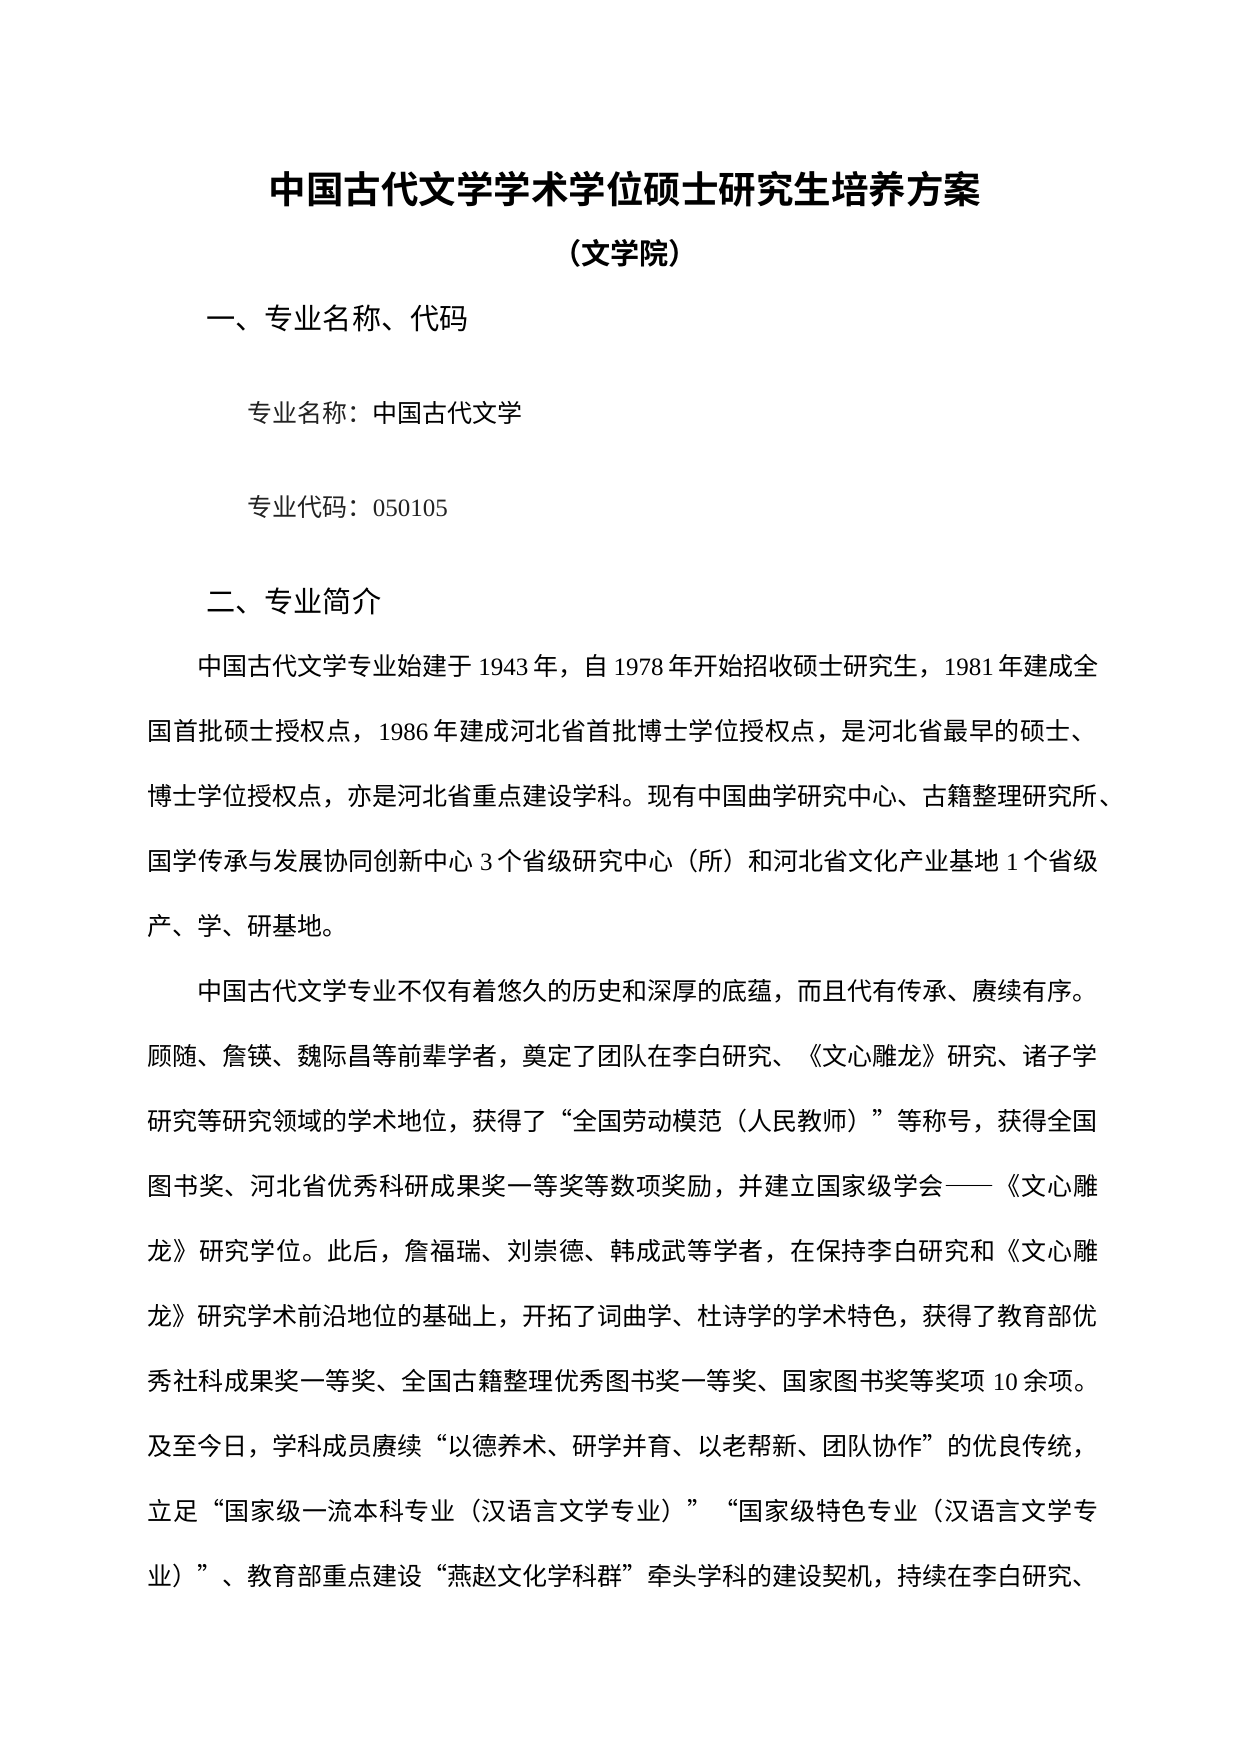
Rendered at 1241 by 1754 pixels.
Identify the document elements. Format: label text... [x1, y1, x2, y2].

text 中国古代文学专业始建于1943年，自1978年开始招收硕士研究生，1981年建成全国首批硕士授权点，1986年建成河北省首批博士学位授权点，是河北省最早的硕士、博士学位授权点，亦是河北省重点建设学科。现有中国曲学研究中心、古籍整理研究所、国学传承与发展协同创新中心3个省级研究中心（所）和河北省文化产业基地1个省级产、学、研基地。 [148, 632, 1099, 957]
text 一、专业名称、代码 [148, 284, 1092, 349]
text （文学院） [181, 219, 1069, 284]
text 中国古代文学学术学位硕士研究生培养方案 [181, 154, 1069, 219]
list 专业简介 [148, 567, 1092, 632]
text 专业代码：050105 [148, 473, 1092, 538]
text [148, 957, 1099, 1607]
text 专业名称：中国古代文学 [148, 379, 1092, 444]
